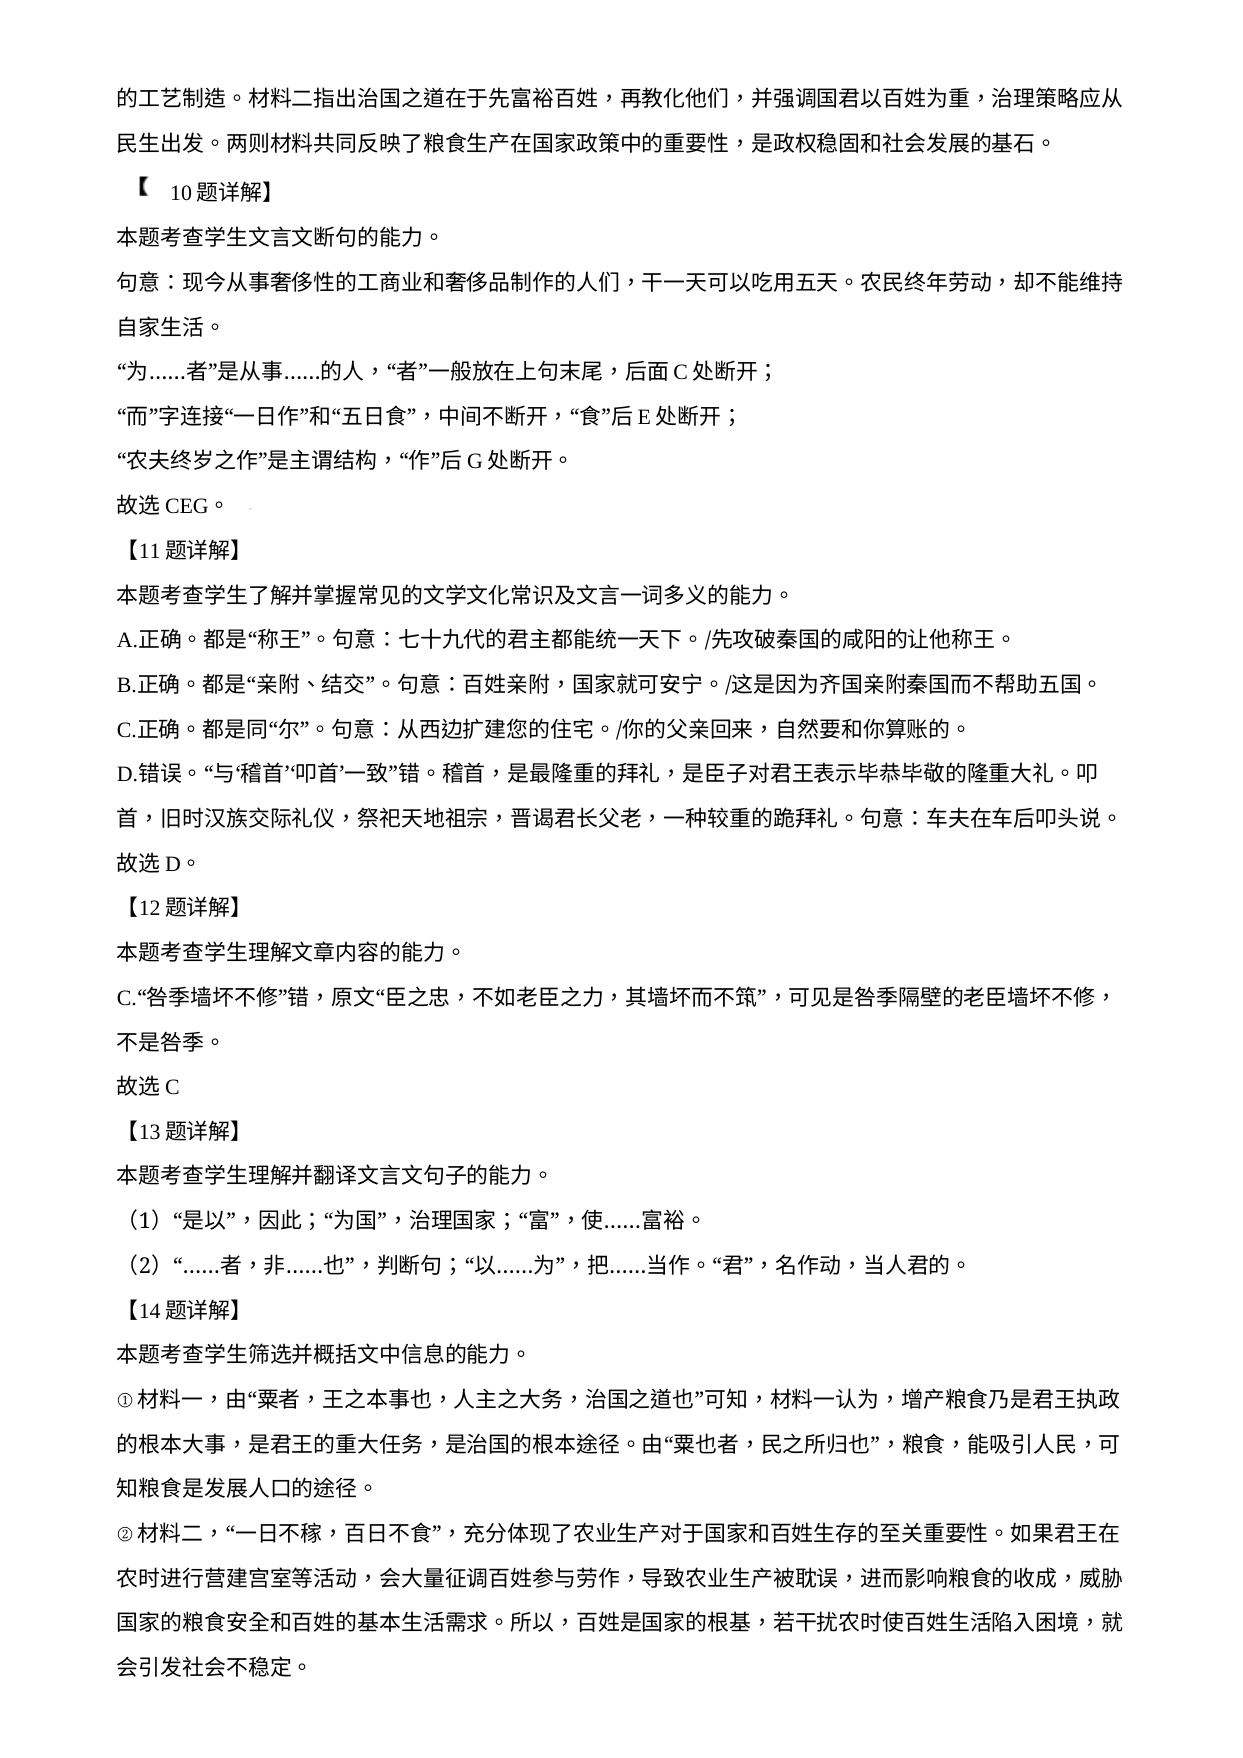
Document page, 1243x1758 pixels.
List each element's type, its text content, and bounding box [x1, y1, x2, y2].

text ①材料一，由“粟者，王之本事也，人主之大务，治国之道也”可知，材料一认为，增产粮食乃是君王执政的根本大事，是君王的重大任务，是治国的根本途径。由“粟也者，民之所归也”，粮食，能吸引人民，可知粮食是发展人口的途径。 [117, 1384, 1126, 1503]
text （1）“是以”，因此；“为国”，治理国家；“富”，使……富裕。 [117, 1205, 1126, 1235]
text 本题考查学生理解文章内容的能力。 [117, 937, 1126, 967]
text 本题考查学生了解并掌握常见的文学文化常识及文言一词多义的能力。 [117, 579, 1126, 609]
text （2）“……者，非……也”，判断句；“以……为”，把……当作。“君”，名作动，当人君的。 [117, 1250, 1126, 1280]
text A.正确。都是“称王”。句意：七十九代的君主都能统一天下。/先攻破秦国的咸阳的让他称王。 [117, 624, 1126, 654]
text C.“咎季墙坏不修”错，原文“臣之忠，不如老臣之力，其墙坏而不筑”，可见是咎季隔壁的老臣墙坏不修，不是咎季。 [117, 982, 1126, 1056]
text “而”字连接“一日作”和“五日食”，中间不断开，“食”后E处断开； [117, 401, 1126, 431]
text D.错误。“与‘稽首’‘叩首’一致”错。稽首，是最隆重的拜礼，是臣子对君王表示毕恭毕敬的隆重大礼。叩首，旧时汉族交际礼仪，祭祀天地祖宗，晋谒君长父老，一种较重的跪拜礼。句意：车夫在车后叩头说。 [117, 758, 1126, 833]
text “为……者”是从事……的人，“者”一般放在上句末尾，后面C处断开； [117, 356, 1126, 386]
text 【14题详解】 [117, 1294, 1126, 1324]
text C.正确。都是同“尔”。句意：从西边扩建您的住宅。/你的父亲回来，自然要和你算账的。 [117, 714, 1126, 743]
text 10题详解】 [117, 173, 1126, 207]
text 故选C [117, 1071, 1126, 1101]
text 句意：现今从事奢侈性的工商业和奢侈品制作的人们，干一天可以吃用五天。农民终年劳动，却不能维持自家生活。 [117, 267, 1126, 341]
picture [135, 172, 152, 201]
text 【13题详解】 [117, 1116, 1126, 1146]
text 【11题详解】 [117, 535, 1126, 565]
text 本题考查学生理解并翻译文言文句子的能力。 [117, 1161, 1126, 1190]
text “农夫终岁之作”是主谓结构，“作”后G处断开。 [117, 446, 1126, 475]
text 本题考查学生文言文断句的能力。 [117, 222, 1126, 252]
text B.正确。都是“亲附、结交”。句意：百姓亲附，国家就可安宁。/这是因为齐国亲附秦国而不帮助五国。 [117, 669, 1126, 699]
text 故选D。 [117, 848, 1126, 877]
text 故选CEG。 [117, 490, 1126, 520]
text ②材料二，“一日不稼，百日不食”，充分体现了农业生产对于国家和百姓生存的至关重要性。如果君王在农时进行营建宫室等活动，会大量征调百姓参与劳作，导致农业生产被耽误，进而影响粮食的收成，威胁国家的粮食安全和百姓的基本生活需求。所以，百姓是国家的根基，若干扰农时使百姓生活陷入困境，就会引发社会不稳定。 [117, 1518, 1126, 1682]
text 【12题详解】 [117, 892, 1126, 922]
text 本题考查学生筛选并概括文中信息的能力。 [117, 1339, 1126, 1369]
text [117, 83, 1126, 158]
